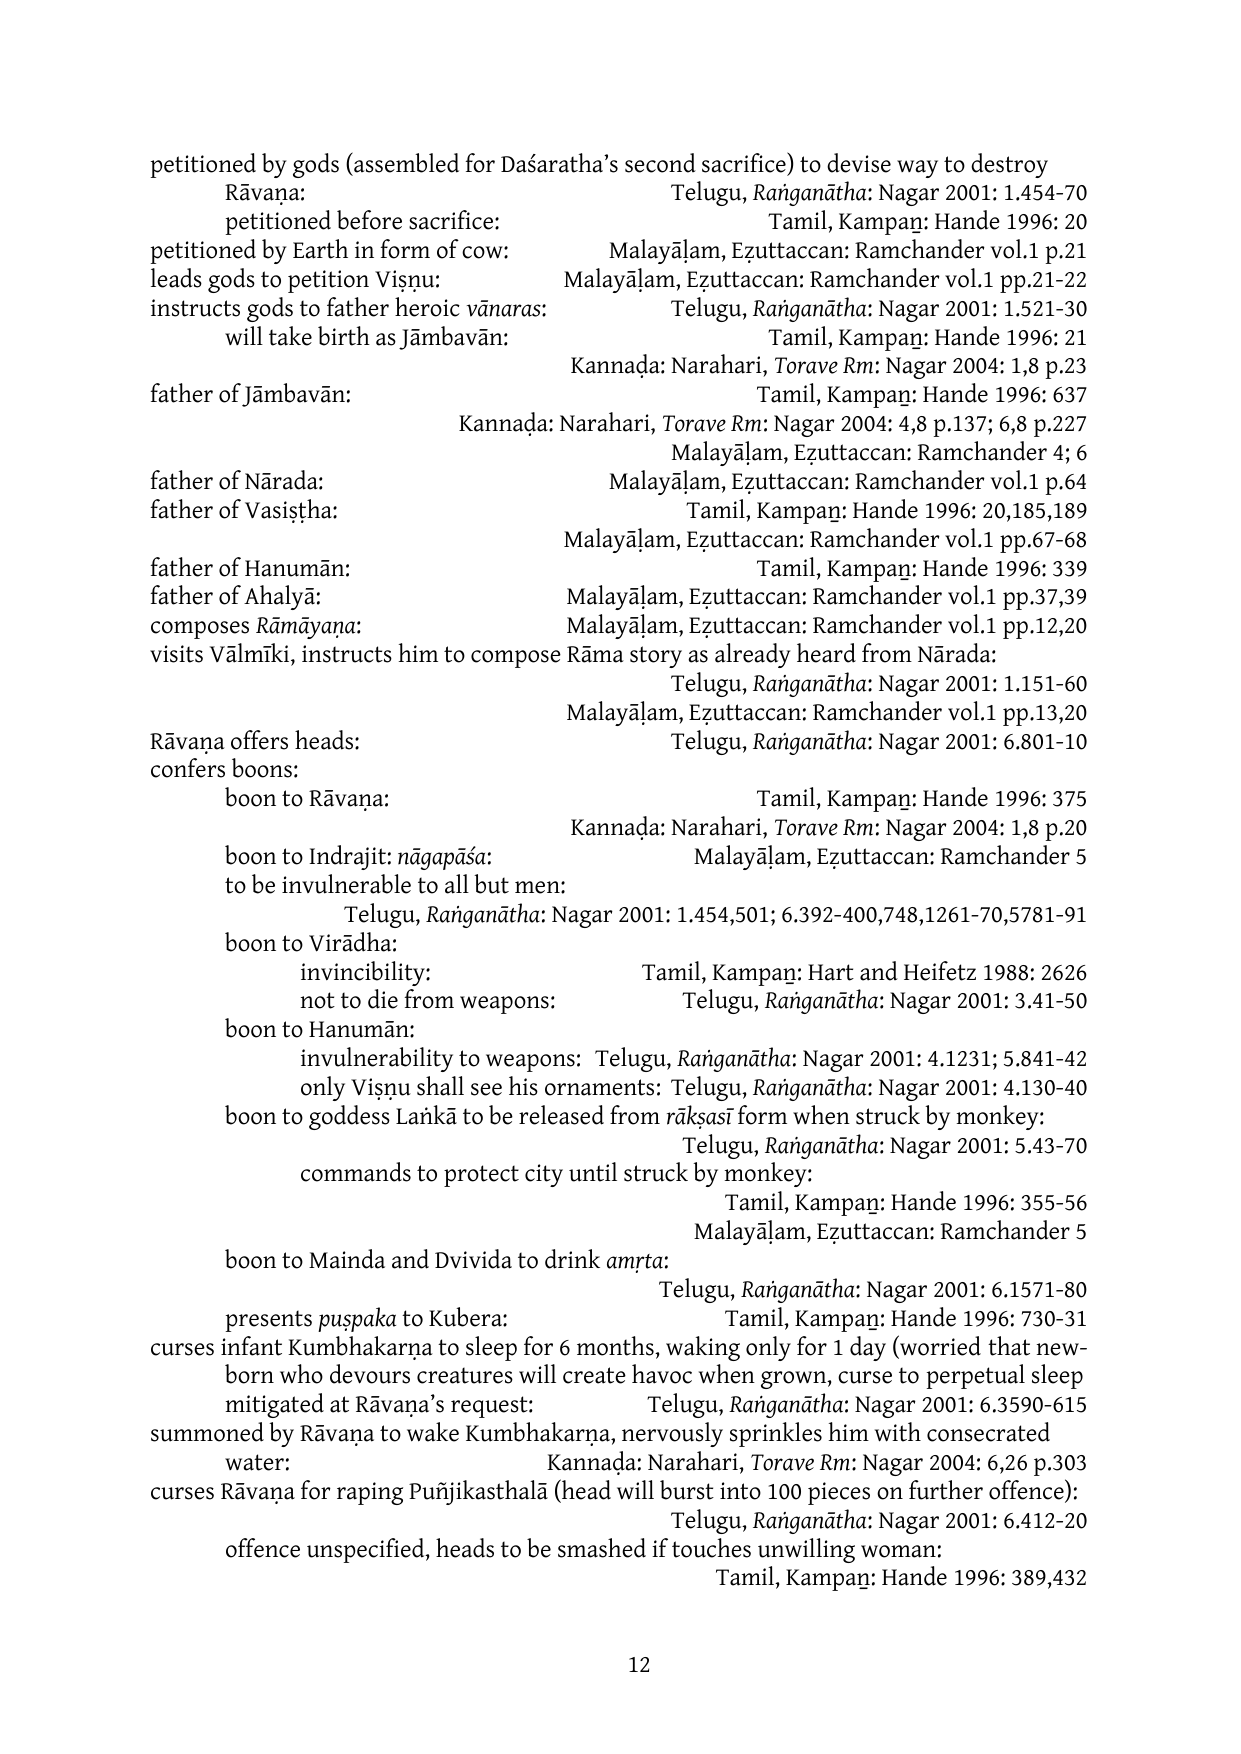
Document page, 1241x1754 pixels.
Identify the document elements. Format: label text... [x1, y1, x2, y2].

text boon to Virādha: [150, 929, 1090, 958]
text summoned by Rāvaṇa to wake Kumbhakarṇa, nervously sprinkles him with consecrated water: Kannaḍa: Narahari, Torave Rm: Nagar 2004: 6,26 p.303 [150, 1419, 1090, 1477]
text will take birth as Jāmbavān: Tamil, Kampaṉ: Hande 1996: 21 [150, 323, 1090, 352]
text father of Vasiṣṭha: Tamil, Kampaṉ: Hande 1996: 20,185,189 [150, 496, 1090, 525]
text Telugu, Raṅganātha: Nagar 2001: 1.151-60 [150, 669, 1090, 698]
text leads gods to petition Viṣṇu: Malayāḷam, Eẓuttaccan: Ramchander vol.1 pp.21-22 [150, 265, 1090, 294]
text Telugu, Raṅganātha: Nagar 2001: 6.412-20 [150, 1506, 1090, 1535]
text curses Rāvaṇa for raping Puñjikasthalā (head will burst into 100 pieces on further offence): [150, 1477, 1090, 1506]
text father of Hanumān: Tamil, Kampaṉ: Hande 1996: 339 [150, 554, 1090, 583]
text Rāvaṇa offers heads: Telugu, Raṅganātha: Nagar 2001: 6.801-10 [150, 727, 1090, 756]
text Kannaḍa: Narahari, Torave Rm: Nagar 2004: 1,8 p.20 [150, 814, 1090, 842]
text boon to Mainda and Dvivida to drink amṛta: Telugu, Raṅganātha: Nagar 2001: 6.1571-80 [150, 1246, 1090, 1304]
text confers boons: [150, 756, 1090, 785]
text Kannaḍa: Narahari, Torave Rm: Nagar 2004: 4,8 p.137; 6,8 p.227 [150, 410, 1090, 438]
text commands to protect city until struck by monkey: Tamil, Kampaṉ: Hande 1996: 355-56 [150, 1160, 1090, 1218]
text Kannaḍa: Narahari, Torave Rm: Nagar 2004: 1,8 p.23 [150, 352, 1090, 381]
text invincibility: Tamil, Kampaṉ: Hart and Heifetz 1988: 2626 [150, 958, 1090, 987]
text curses infant Kumbhakarṇa to sleep for 6 months, waking only for 1 day (worried that new- born who devours creatures will create havoc when grown, curse to perpetual sleep mitigated at Rāvaṇa’s request: Telugu, Raṅganātha: Nagar 2001: 6.3590-615 [150, 1333, 1090, 1419]
text petitioned by Earth in form of cow: Malayāḷam, Eẓuttaccan: Ramchander vol.1 p.21 [150, 237, 1090, 265]
text to be invulnerable to all but men: Telugu, Raṅganātha: Nagar 2001: 1.454,501; 6.392-400,748,1261-70,5781-91 [150, 871, 1090, 929]
text instructs gods to father heroic vānaras: Telugu, Raṅganātha: Nagar 2001: 1.521-30 [150, 294, 1090, 323]
text presents puṣpaka to Kubera: Tamil, Kampaṉ: Hande 1996: 730-31 [150, 1304, 1090, 1333]
text father of Ahalyā: Malayāḷam, Eẓuttaccan: Ramchander vol.1 pp.37,39 [150, 583, 1090, 612]
text boon to Hanumān: [150, 1016, 1090, 1044]
text petitioned before sacrifice: Tamil, Kampaṉ: Hande 1996: 20 [150, 208, 1090, 237]
text father of Nārada: Malayāḷam, Eẓuttaccan: Ramchander vol.1 p.64 [150, 467, 1090, 496]
text not to die from weapons: Telugu, Raṅganātha: Nagar 2001: 3.41-50 [150, 987, 1090, 1016]
text only Viṣṇu shall see his ornaments: Telugu, Raṅganātha: Nagar 2001: 4.130-40 [150, 1073, 1090, 1102]
text boon to goddess Laṅkā to be released from rākṣasī form when struck by monkey: Telugu, Raṅganātha: Nagar 2001: 5.43-70 [150, 1102, 1090, 1160]
text boon to Rāvaṇa: Tamil, Kampaṉ: Hande 1996: 375 [150, 785, 1090, 814]
text Malayāḷam, Eẓuttaccan: Ramchander vol.1 pp.13,20 [150, 698, 1090, 727]
text Malayāḷam, Eẓuttaccan: Ramchander vol.1 pp.67-68 [150, 525, 1090, 554]
text offence unspecified, heads to be smashed if touches unwilling woman: Tamil, Kampaṉ: Hande 1996: 389,432 [150, 1535, 1090, 1593]
text invulnerability to weapons: Telugu, Raṅganātha: Nagar 2001: 4.1231; 5.841-42 [150, 1044, 1090, 1073]
text petitioned by gods (assembled for Daśaratha’s second sacrifice) to devise way to destroy Rāvaṇa: Telugu, Raṅganātha: Nagar 2001: 1.454-70 [150, 150, 1090, 208]
text Malayāḷam, Eẓuttaccan: Ramchander 4; 6 [150, 438, 1090, 467]
text visits Vālmīki, instructs him to compose Rāma story as already heard from Nārada: [150, 641, 1090, 669]
text boon to Indrajit: nāgapāśa: Malayāḷam, Eẓuttaccan: Ramchander 5 [150, 842, 1090, 871]
text Malayāḷam, Eẓuttaccan: Ramchander 5 [150, 1218, 1090, 1246]
text composes Rāmāyaṇa: Malayāḷam, Eẓuttaccan: Ramchander vol.1 pp.12,20 [150, 612, 1090, 641]
text father of Jāmbavān: Tamil, Kampaṉ: Hande 1996: 637 [150, 381, 1090, 410]
